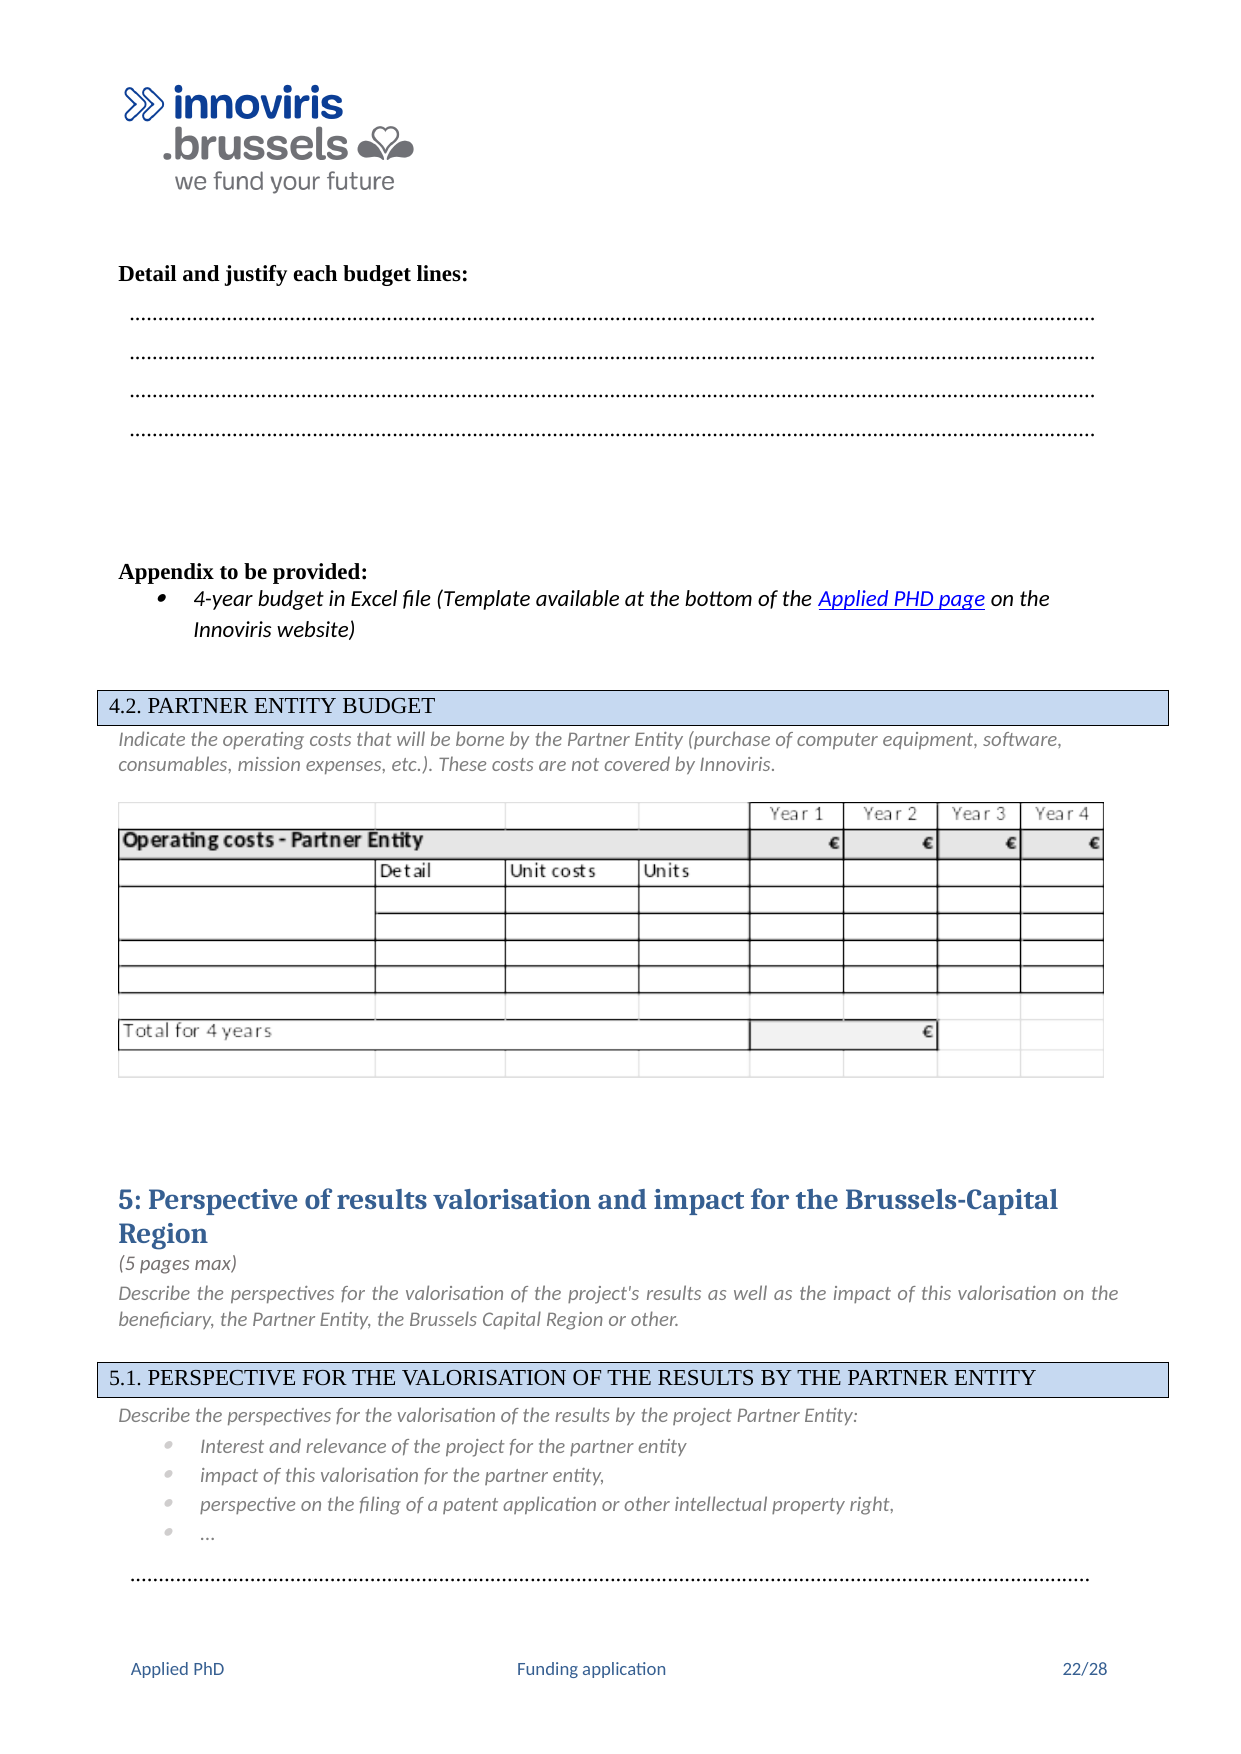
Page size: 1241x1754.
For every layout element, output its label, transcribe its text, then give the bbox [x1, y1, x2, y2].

list 4-year budget in Excel file (Template available at the bottom of the Applied PHD page on the Innoviris website) [156, 584, 1122, 643]
list impact of this valorisation for the partner entity, [162, 1462, 1122, 1487]
text ......................................................................................................................................................................... [118, 377, 1122, 403]
text Describe the perspectives for the valorisation of the project's results as well as the impact of this valorisation on the beneficiary, the Partner Entity, the Brussels Capital Region or other. [118, 1281, 1122, 1331]
table_header Perspective FOR THE Valorisation OF THE RESULTS BY THE PARTNER ENTITY [98, 1363, 1168, 1397]
text Describe the perspectives for the valorisation of the results by the project Partner Entity: [118, 1403, 1122, 1428]
text Indicate the operating costs that will be borne by the Partner Entity (purchase of computer equipment, software, consumables, mission expenses, etc.). These costs are not covered by Innoviris. [118, 726, 1122, 777]
list ... [162, 1520, 1122, 1545]
text ......................................................................................................................................................................... [118, 415, 1122, 442]
text (5 pages max) [118, 1251, 1122, 1276]
table_header PARTNER ENTITY BUDGET [98, 691, 1168, 725]
text ......................................................................................................................................................................... [118, 338, 1122, 364]
text Appendix to be provided: [118, 558, 1122, 584]
list perspective on the filing of a patent application or other intellectual property right, [162, 1491, 1122, 1516]
text Detail and justify each budget lines: [118, 260, 1122, 286]
list Interest and relevance of the project for the partner entity [162, 1433, 1122, 1458]
picture [118, 75, 426, 194]
text ......................................................................................................................................................................... [118, 299, 1122, 325]
subtitle : Perspective of results valorisation and impact for the Brussels-Capital Region [118, 1183, 1122, 1251]
